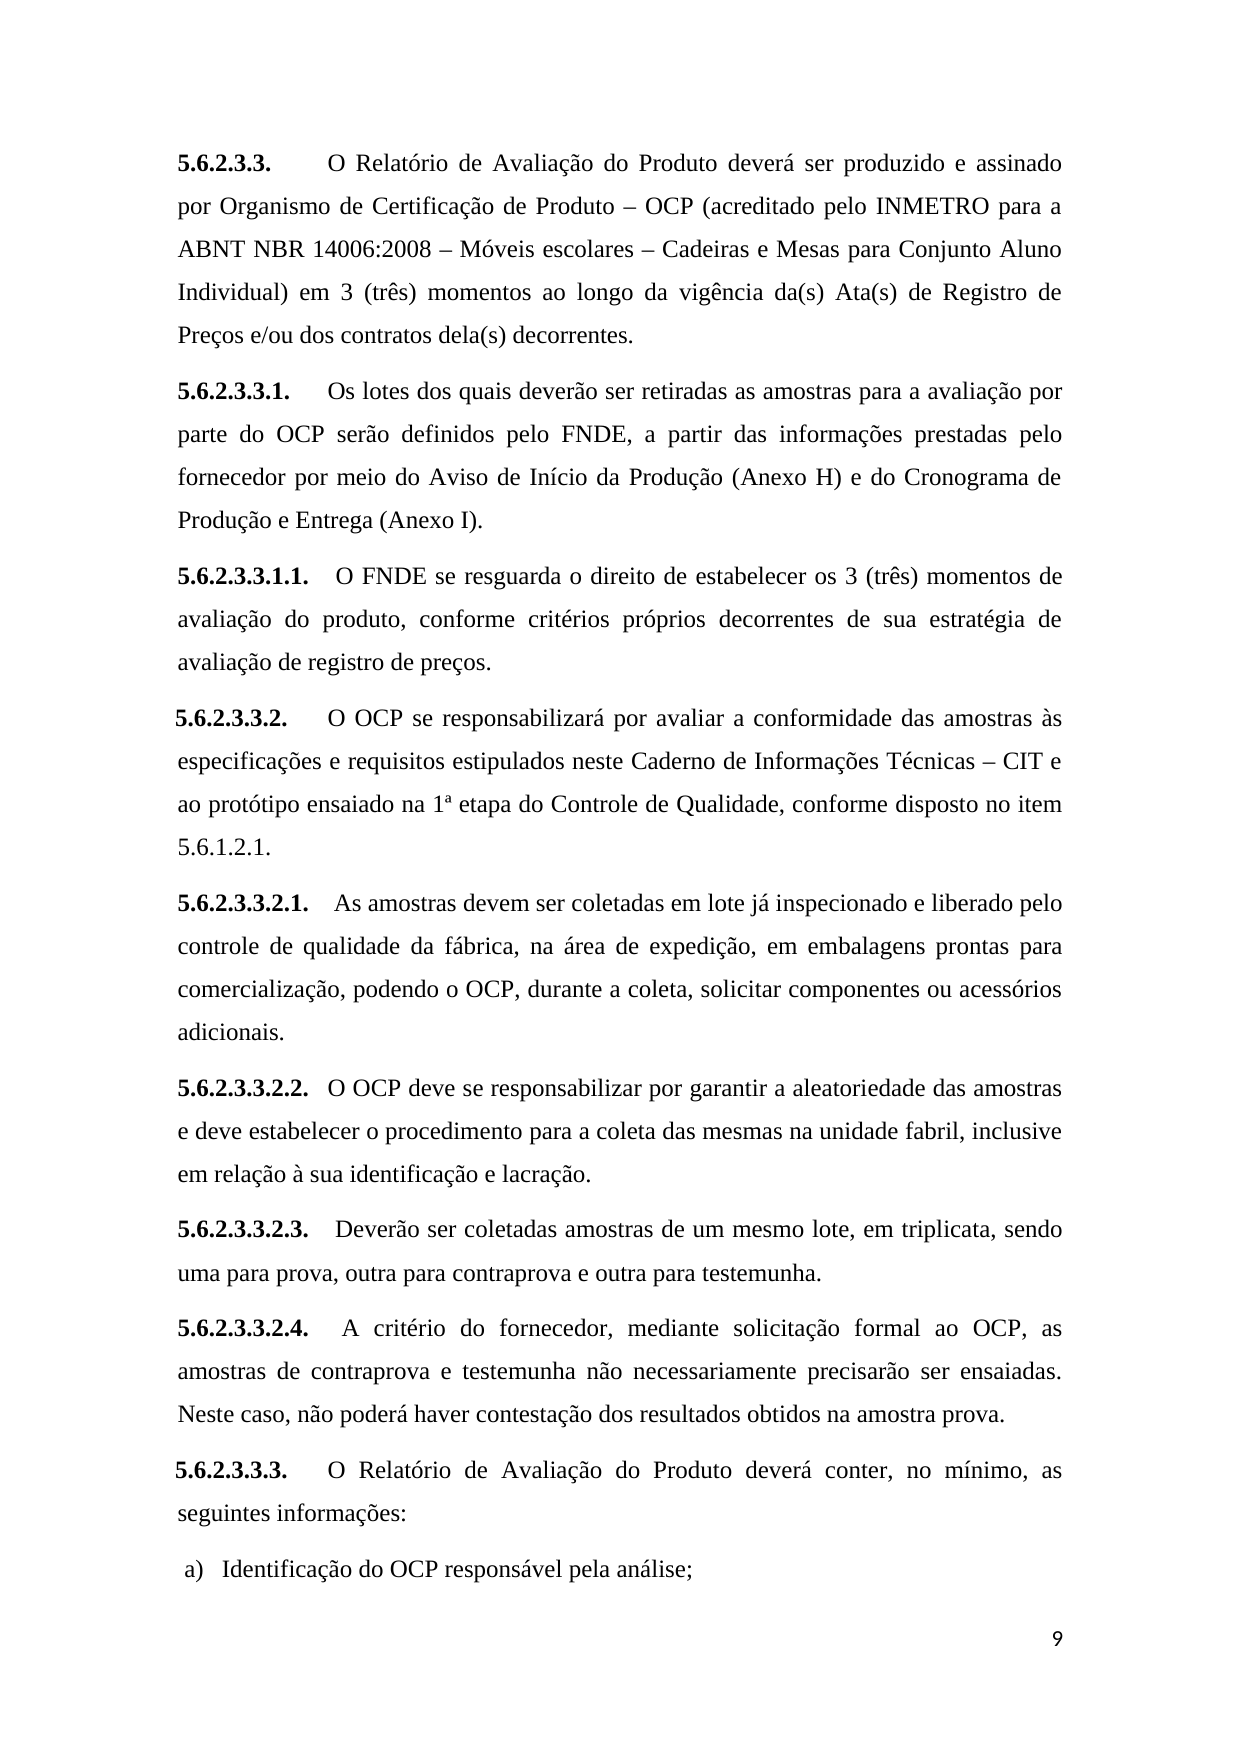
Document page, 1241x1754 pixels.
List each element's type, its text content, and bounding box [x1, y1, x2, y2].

list O OCP se responsabilizará por avaliar a conformidade das amostras às especificações e requisitos estipulados neste Caderno de Informações Técnicas – CIT e ao protótipo ensaiado na 1ª etapa do Controle de Qualidade, conforme disposto no item 5.6.1.2.1. [175, 703, 1063, 861]
list Deverão ser coletadas amostras de um mesmo lote, em triplicata, sendo uma para prova, outra para contraprova e outra para testemunha. [177, 1214, 1063, 1286]
list A critério do fornecedor, mediante solicitação formal ao OCP, as amostras de contraprova e testemunha não necessariamente precisarão ser ensaiadas. Neste caso, não poderá haver contestação dos resultados obtidos na amostra prova. [177, 1313, 1063, 1428]
list Os lotes dos quais deverão ser retiradas as amostras para a avaliação por parte do OCP serão definidos pelo FNDE, a partir das informações prestadas pelo fornecedor por meio do Aviso de Início da Produção (Anexo H) e do Cronograma de Produção e Entrega (Anexo I). [177, 376, 1063, 534]
list O Relatório de Avaliação do Produto deverá conter, no mínimo, as seguintes informações: [175, 1455, 1063, 1527]
list O Relatório de Avaliação do Produto deverá ser produzido e assinado por Organismo de Certificação de Produto – OCP (acreditado pelo INMETRO para a ABNT NBR 14006:2008 – Móveis escolares – Cadeiras e Mesas para Conjunto Aluno Individual) em 3 (três) momentos ao longo da vigência da(s) Ata(s) de Registro de Preços e/ou dos contratos dela(s) decorrentes. [177, 148, 1063, 349]
list O OCP deve se responsabilizar por garantir a aleatoriedade das amostras e deve estabelecer o procedimento para a coleta das mesmas na unidade fabril, inclusive em relação à sua identificação e lacração. [177, 1073, 1063, 1188]
list As amostras devem ser coletadas em lote já inspecionado e liberado pelo controle de qualidade da fábrica, na área de expedição, em embalagens prontas para comercialização, podendo o OCP, durante a coleta, solicitar componentes ou acessórios adicionais. [177, 888, 1063, 1046]
list O FNDE se resguarda o direito de estabelecer os 3 (três) momentos de avaliação do produto, conforme critérios próprios decorrentes de sua estratégia de avaliação de registro de preços. [177, 561, 1063, 676]
list Identificação do OCP responsável pela análise; [184, 1554, 1063, 1583]
